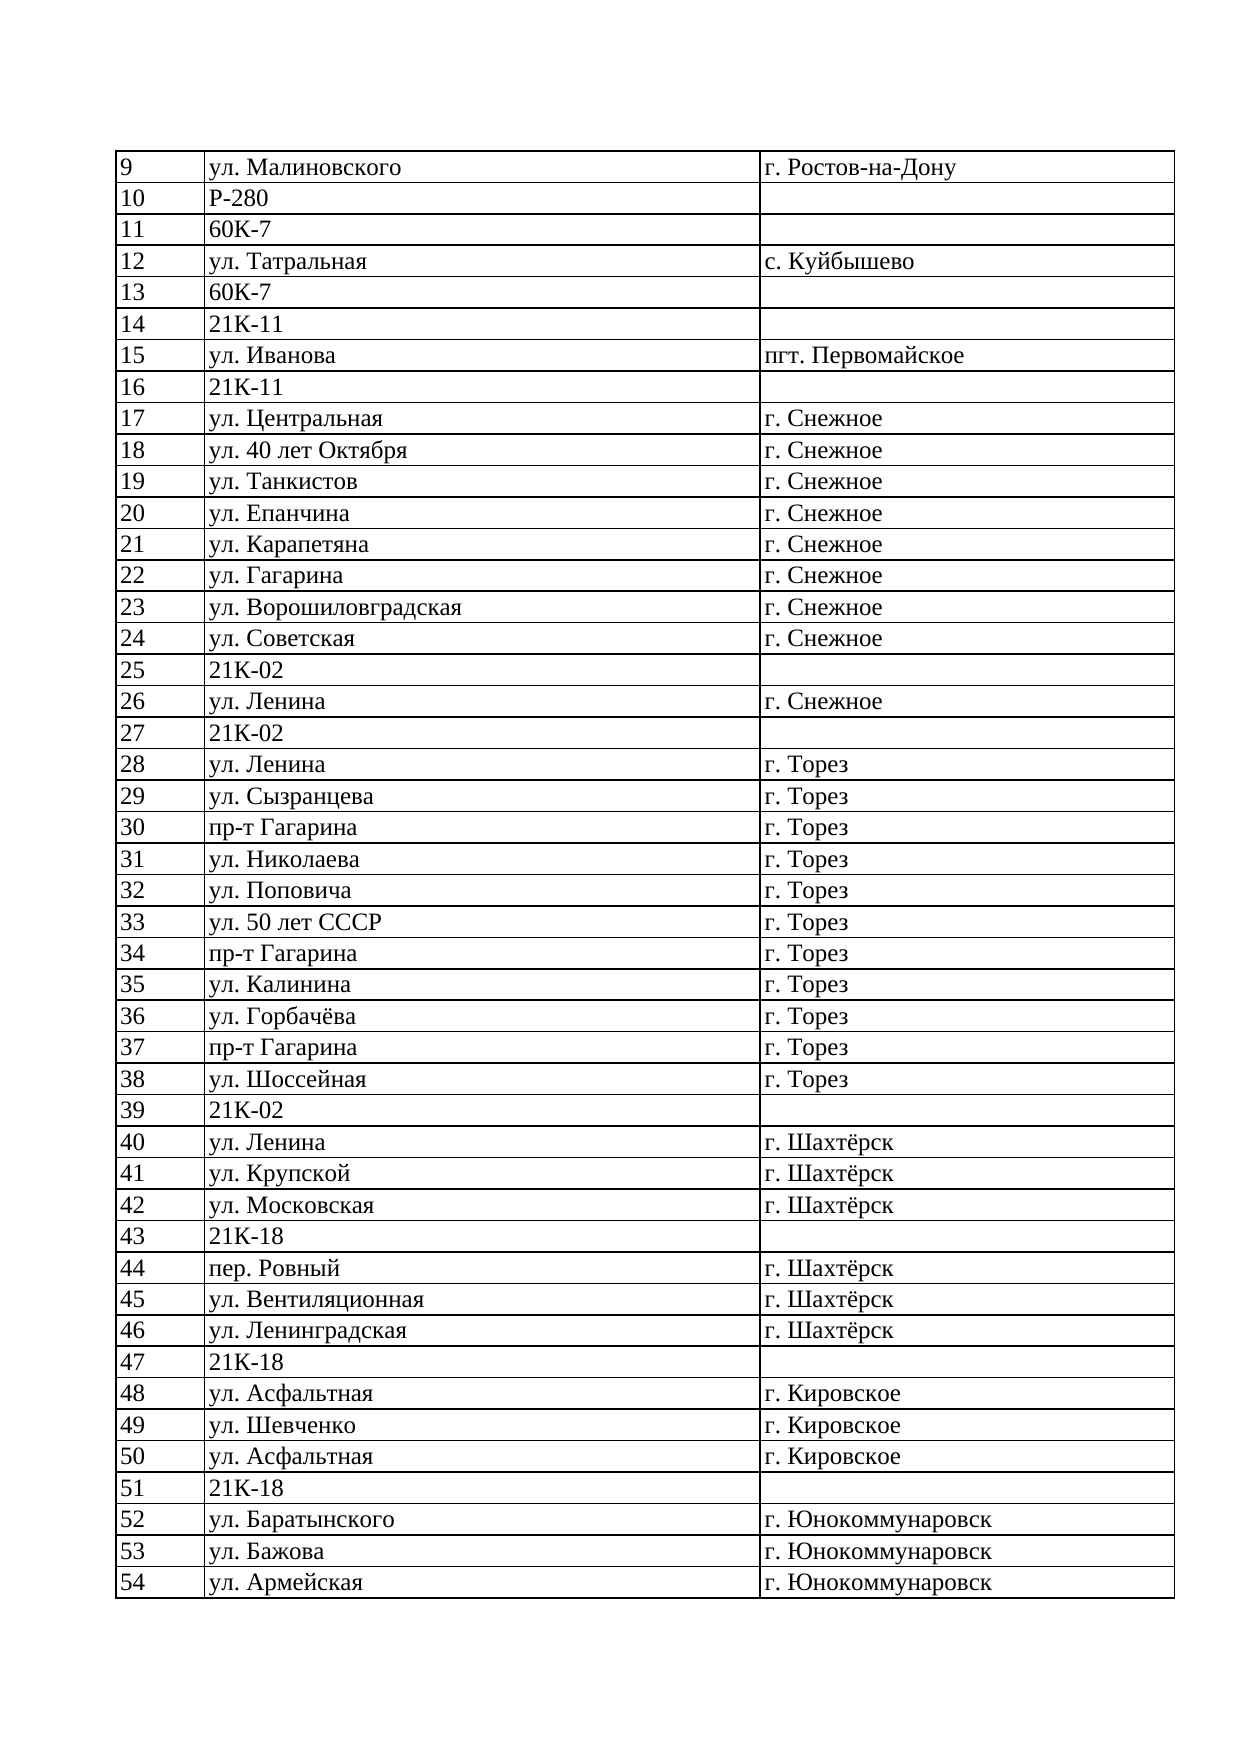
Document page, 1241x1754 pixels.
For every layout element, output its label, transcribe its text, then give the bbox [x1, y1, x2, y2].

table_cell 21К-18 [205, 1473, 759, 1503]
table_cell 29 [117, 781, 204, 811]
table_cell [761, 183, 1174, 213]
table_cell ул. Шевченко [205, 1410, 759, 1440]
table_cell 16 [117, 372, 204, 402]
table_cell г. Ростов-на-Дону [761, 152, 1174, 181]
table_cell г. Шахтёрск [761, 1284, 1174, 1314]
table_cell г. Юнокоммунаровск [761, 1567, 1174, 1597]
table_cell 15 [117, 340, 204, 370]
table_cell 37 [117, 1032, 204, 1062]
table_cell 26 [117, 686, 204, 716]
table_cell г. Шахтёрск [761, 1316, 1174, 1345]
table_cell 23 [117, 592, 204, 622]
table_cell Р-280 [205, 183, 759, 213]
table_cell 27 [117, 718, 204, 748]
table_cell 21К-18 [205, 1347, 759, 1377]
table_cell г. Кировское [761, 1378, 1174, 1408]
table_cell 40 [117, 1127, 204, 1157]
table_cell ул. Бажова [205, 1536, 759, 1566]
table_cell г. Торез [761, 749, 1174, 779]
table_cell г. Снежное [761, 498, 1174, 527]
table_cell ул. Крупской [205, 1158, 759, 1188]
table_cell 34 [117, 938, 204, 968]
table_cell 31 [117, 844, 204, 873]
table_cell пр-т Гагарина [205, 1032, 759, 1062]
table_cell ул. Иванова [205, 340, 759, 370]
table_cell г. Торез [761, 781, 1174, 811]
table_cell 38 [117, 1064, 204, 1094]
table_cell пр-т Гагарина [205, 938, 759, 968]
table_cell 21К-02 [205, 1095, 759, 1125]
table_cell ул. Епанчина [205, 498, 759, 527]
table_cell г. Снежное [761, 592, 1174, 622]
table_cell 9 [117, 152, 204, 181]
table_cell ул. Московская [205, 1190, 759, 1219]
table_cell 10 [117, 183, 204, 213]
table_cell 12 [117, 246, 204, 276]
table_cell ул. Карапетяна [205, 529, 759, 559]
table_cell ул. Вентиляционная [205, 1284, 759, 1314]
table_cell 21К-02 [205, 718, 759, 748]
table_cell 22 [117, 561, 204, 590]
table_cell 30 [117, 812, 204, 842]
table_cell 24 [117, 623, 204, 653]
table_cell 21К-11 [205, 309, 759, 339]
table_cell г. Торез [761, 844, 1174, 873]
table_cell г. Снежное [761, 435, 1174, 464]
table_cell ул. Ленина [205, 1127, 759, 1157]
table_cell 48 [117, 1378, 204, 1408]
table_cell 45 [117, 1284, 204, 1314]
table_cell г. Торез [761, 970, 1174, 999]
table_cell 28 [117, 749, 204, 779]
table_cell [761, 1221, 1174, 1251]
table_cell ул. Гагарина [205, 561, 759, 590]
table_cell г. Кировское [761, 1410, 1174, 1440]
table_cell г. Шахтёрск [761, 1253, 1174, 1282]
table_cell г. Снежное [761, 686, 1174, 716]
table_cell ул. 40 лет Октября [205, 435, 759, 464]
table_cell 17 [117, 403, 204, 433]
table_cell г. Снежное [761, 561, 1174, 590]
table_cell ул. Армейская [205, 1567, 759, 1597]
table_cell ул. Ленина [205, 749, 759, 779]
table_cell г. Снежное [761, 403, 1174, 433]
table_cell 19 [117, 466, 204, 496]
table_cell [761, 372, 1174, 402]
table_cell [761, 1095, 1174, 1125]
table_cell 18 [117, 435, 204, 464]
table_cell 54 [117, 1567, 204, 1597]
table_cell ул. 50 лет СССР [205, 907, 759, 936]
table_cell 14 [117, 309, 204, 339]
table_cell пер. Ровный [205, 1253, 759, 1282]
table_cell 11 [117, 215, 204, 244]
table_cell г. Торез [761, 1032, 1174, 1062]
table_cell ул. Асфальтная [205, 1378, 759, 1408]
table_cell ул. Сызранцева [205, 781, 759, 811]
table_cell г. Снежное [761, 623, 1174, 653]
table_cell г. Шахтёрск [761, 1158, 1174, 1188]
table_cell [761, 655, 1174, 685]
table_cell 42 [117, 1190, 204, 1219]
table_cell 44 [117, 1253, 204, 1282]
table_cell ул. Баратынского [205, 1504, 759, 1534]
table_cell с. Куйбышево [761, 246, 1174, 276]
table_cell пгт. Первомайское [761, 340, 1174, 370]
table_cell [761, 1347, 1174, 1377]
table_cell пр-т Гагарина [205, 812, 759, 842]
table_cell г. Торез [761, 907, 1174, 936]
table_cell г. Торез [761, 1001, 1174, 1031]
table_cell [761, 309, 1174, 339]
table_cell ул. Ворошиловградская [205, 592, 759, 622]
table_cell ул. Горбачёва [205, 1001, 759, 1031]
table_cell ул. Николаева [205, 844, 759, 873]
table_cell 49 [117, 1410, 204, 1440]
table_cell г. Юнокоммунаровск [761, 1536, 1174, 1566]
table_cell [761, 718, 1174, 748]
table_cell 32 [117, 875, 204, 905]
table_cell ул. Татральная [205, 246, 759, 276]
table_cell 39 [117, 1095, 204, 1125]
table_cell г. Юнокоммунаровск [761, 1504, 1174, 1534]
table_cell г. Шахтёрск [761, 1190, 1174, 1219]
table_cell ул. Ленинградская [205, 1316, 759, 1345]
table_cell 33 [117, 907, 204, 936]
table_cell 52 [117, 1504, 204, 1534]
table_cell 43 [117, 1221, 204, 1251]
table_cell 20 [117, 498, 204, 527]
table_cell 53 [117, 1536, 204, 1566]
table_cell ул. Шоссейная [205, 1064, 759, 1094]
table_cell 60К-7 [205, 215, 759, 244]
table_cell 47 [117, 1347, 204, 1377]
table_cell ул. Советская [205, 623, 759, 653]
table_cell 46 [117, 1316, 204, 1345]
table_cell 13 [117, 277, 204, 307]
table_cell г. Торез [761, 1064, 1174, 1094]
table_cell 35 [117, 970, 204, 999]
table_cell 21К-11 [205, 372, 759, 402]
table_cell 51 [117, 1473, 204, 1503]
table_cell ул. Ленина [205, 686, 759, 716]
table_cell 21 [117, 529, 204, 559]
table_cell ул. Танкистов [205, 466, 759, 496]
table_cell ул. Калинина [205, 970, 759, 999]
table_cell 36 [117, 1001, 204, 1031]
table_cell 50 [117, 1441, 204, 1471]
table_cell 41 [117, 1158, 204, 1188]
table_cell ул. Малиновского [205, 152, 759, 181]
table_cell 21К-18 [205, 1221, 759, 1251]
table_cell [761, 277, 1174, 307]
table_cell г. Кировское [761, 1441, 1174, 1471]
table_cell г. Шахтёрск [761, 1127, 1174, 1157]
table_cell ул. Асфальтная [205, 1441, 759, 1471]
table_cell ул. Поповича [205, 875, 759, 905]
table_cell 25 [117, 655, 204, 685]
table_cell 21К-02 [205, 655, 759, 685]
table_cell г. Торез [761, 812, 1174, 842]
table_cell г. Снежное [761, 466, 1174, 496]
table_cell г. Торез [761, 875, 1174, 905]
table_cell [761, 1473, 1174, 1503]
table_cell г. Торез [761, 938, 1174, 968]
table_cell ул. Центральная [205, 403, 759, 433]
table_cell г. Снежное [761, 529, 1174, 559]
table_cell 60К-7 [205, 277, 759, 307]
table_cell [761, 215, 1174, 244]
